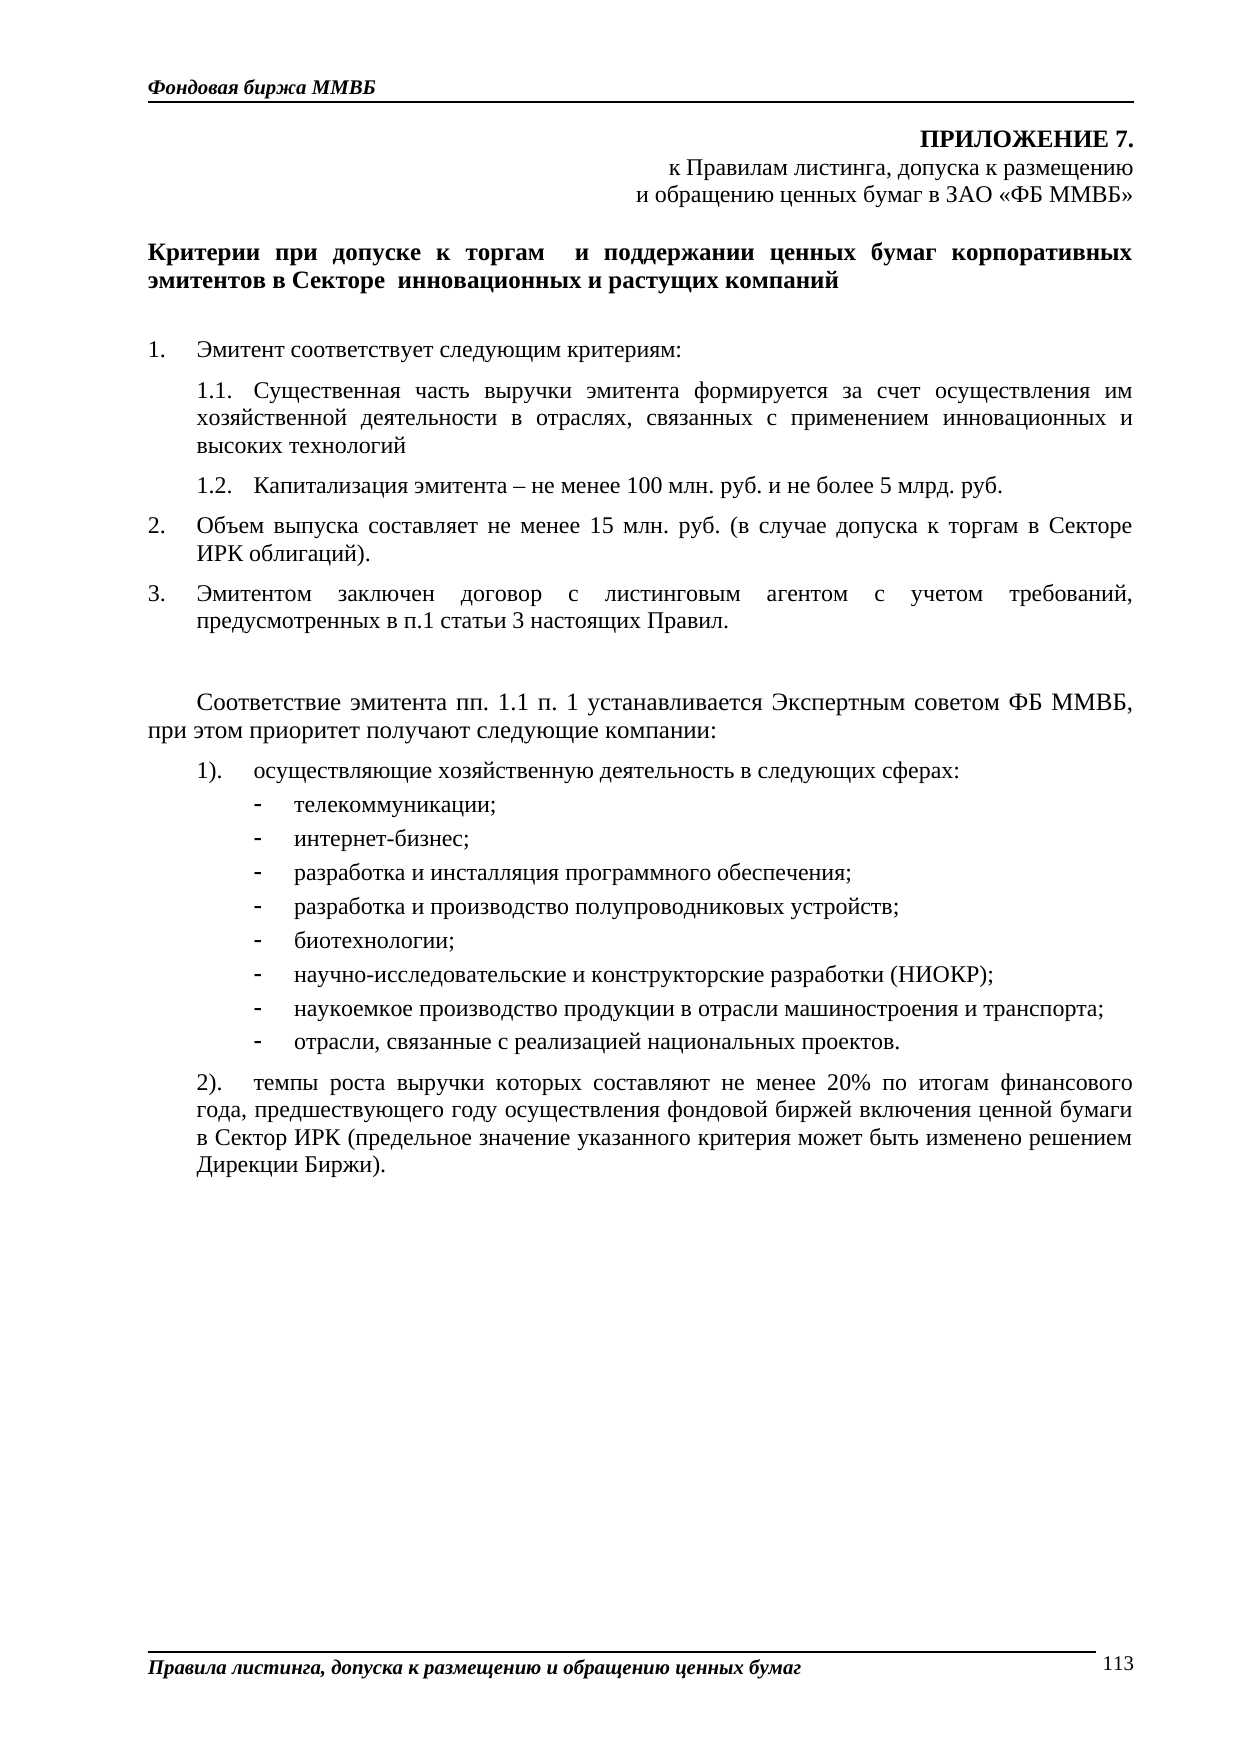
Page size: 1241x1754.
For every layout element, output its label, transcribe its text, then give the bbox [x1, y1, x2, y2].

text 2). темпы роста выручки которых составляют не менее 20% по итогам финансового года, предшествующего году осуществления фондовой биржей включения ценной бумаги в Сектор ИРК (предельное значение указанного критерия может быть изменено решением Дирекции Биржи). [196, 1067, 1134, 1178]
text ПРИЛОЖЕНИЕ 7. [148, 124, 1134, 153]
list разработка и производство полупроводниковых устройств; [253, 892, 1134, 919]
list наукоемкое производство продукции в отрасли машиностроения и транспорта; [253, 993, 1134, 1021]
list интернет-бизнес; [253, 824, 1134, 852]
list отрасли, связанные с реализацией национальных проектов. [253, 1027, 1134, 1055]
list биотехнологии; [253, 926, 1134, 953]
text 1). осуществляющие хозяйственную деятельность в следующих сферах: [196, 757, 1134, 784]
list разработка и инсталляция программного обеспечения; [253, 858, 1134, 886]
text к Правилам листинга, допуска к размещению [148, 153, 1134, 180]
list Объем выпуска составляет не менее 15 млн. руб. (в случае допуска к торгам в Секторе ИРК облигаций). [148, 511, 1134, 566]
text Критерии при допуске к торгам и поддержании ценных бумаг корпоративных эмитентов в Секторе инновационных и растущих компаний [148, 237, 1134, 294]
text Соответствие эмитента пп. 1.1 п. 1 устанавливается Экспертным советом ФБ ММВБ, при этом приоритет получают следующие компании: [148, 687, 1134, 744]
list научно-исследовательские и конструкторские разработки (НИОКР); [253, 960, 1134, 987]
list Эмитент соответствует следующим критериям: [148, 336, 1134, 363]
text 1.2. Капитализация эмитента – не менее 100 млн. руб. и не более 5 млрд. руб. [196, 471, 1134, 498]
list телекоммуникации; [253, 790, 1134, 818]
text и обращению ценных бумаг в ЗАО «ФБ ММВБ» [148, 180, 1134, 208]
text 1.1. Существенная часть выручки эмитента формируется за счет осуществления им хозяйственной деятельности в отраслях, связанных с применением инновационных и высоких технологий [196, 376, 1134, 458]
list Эмитентом заключен договор с листинговым агентом с учетом требований, предусмотренных в п.1 статьи 3 настоящих Правил. [148, 579, 1134, 634]
